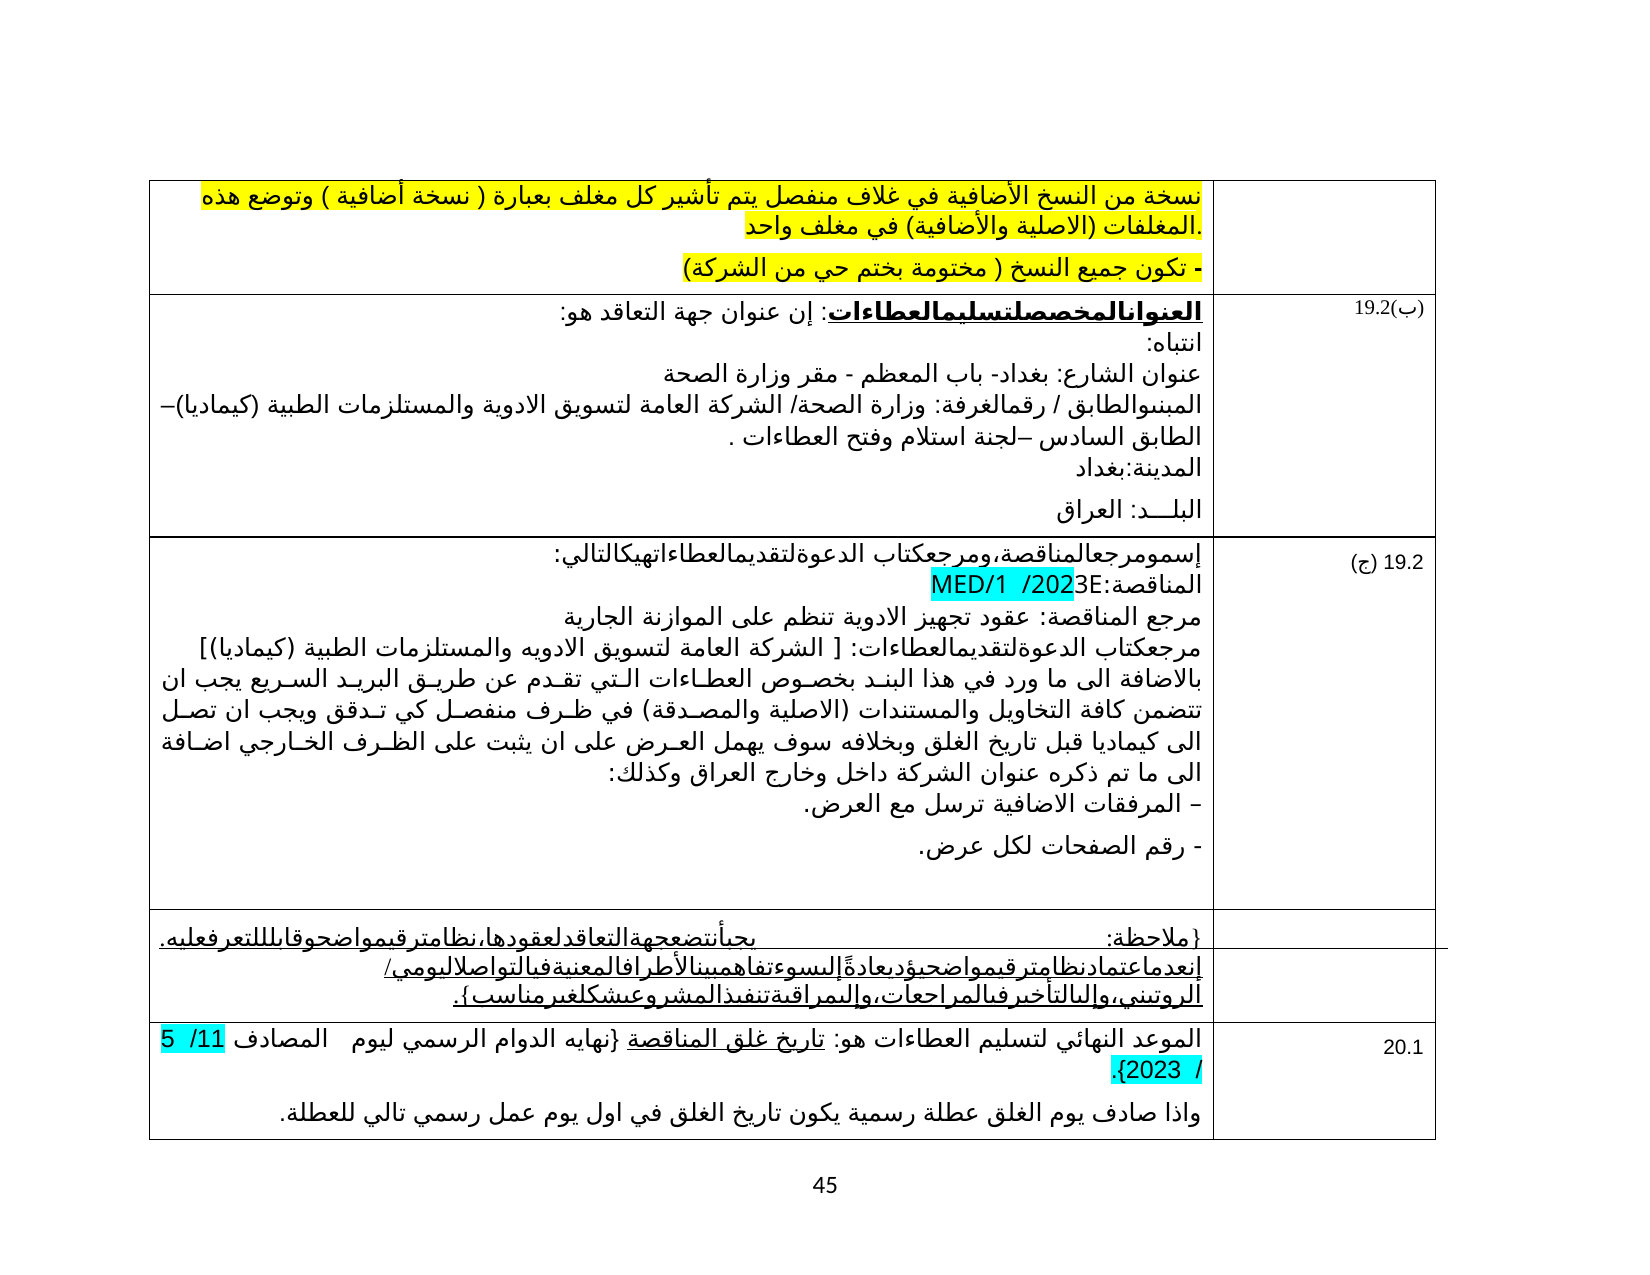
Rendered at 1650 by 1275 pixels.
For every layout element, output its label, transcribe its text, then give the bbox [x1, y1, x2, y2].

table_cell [150, 181, 1213, 294]
table_cell {ملاحظة: يجبأنتضعجهةالتعاقدلعقودها،نظامترقيمواضحوقابلللتعرفعليه. إنعدماعتمادنظامترقيمواضحيؤديعادةًإلىسوءتفاهمبينالأطرافالمعنيةفيالتواصلاليومي/الروتيني،وإلىالتأخيرفيالمراجعات،وإلىمراقبةتنفيذالمشروعبشكلغيرمناسب}. [150, 910, 1213, 1022]
table_cell [1214, 910, 1435, 948]
table_cell 19.2(ب) [1214, 295, 1435, 536]
table_cell 19.2 (ج) [1214, 538, 1435, 909]
table_cell إسمومرجعالمناقصة،ومرجعكتاب الدعوةلتقديمالعطاءاتهيكالتالي: المناقصة:MED/1 /2023E مرجع المناقصة: عقود تجهيز الادوية تنظم على الموازنة الجارية مرجعكتاب الدعوةلتقديمالعطاءات: [ الشركة العامة لتسويق الادويه والمستلزمات الطبية (كيماديا)] بالاضافة الى ما ورد في هذا البند بخصوص العطاءات التي تقدم عن طريق البريد السريع يجب ان تتضمن كافة التخاويل والمستندات (الاصلية والمصدقة) في ظرف منفصل كي تدقق ويجب ان تصل الى كيماديا قبل تاريخ الغلق وبخلافه سوف يهمل العرض على ان يثبت على الظرف الخارجي اضافة الى ما تم ذكره عنوان الشركة داخل وخارج العراق وكذلك: – المرفقات الاضافية ترسل مع العرض. - رقم الصفحات لكل عرض. [150, 538, 1213, 909]
table_cell الموعد النهائي لتسليم العطاءات هو: تاريخ غلق المناقصة {نهايه الدوام الرسمي ليوم المصادف 11/ 5 / 2023}. واذا صادف يوم الغلق عطلة رسمية يكون تاريخ الغلق في اول يوم عمل رسمي تالي للعطلة. [150, 1023, 1213, 1139]
table_cell 20.1 [1214, 1023, 1435, 1139]
table_cell [1214, 949, 1435, 1022]
table_cell [1214, 181, 1435, 294]
table_cell العنوانالمخصصلتسليمالعطاءات: إن عنوان جهة التعاقد هو: انتباه: عنوان الشارع: بغداد- باب المعظم - مقر وزارة الصحة المبنىوالطابق / رقمالغرفة: وزارة الصحة/ الشركة العامة لتسويق الادوية والمستلزمات الطبية (كيماديا)–الطابق السادس –لجنة استلام وفتح العطاءات . المدينة:بغداد البلـــد: العراق [150, 295, 1213, 536]
